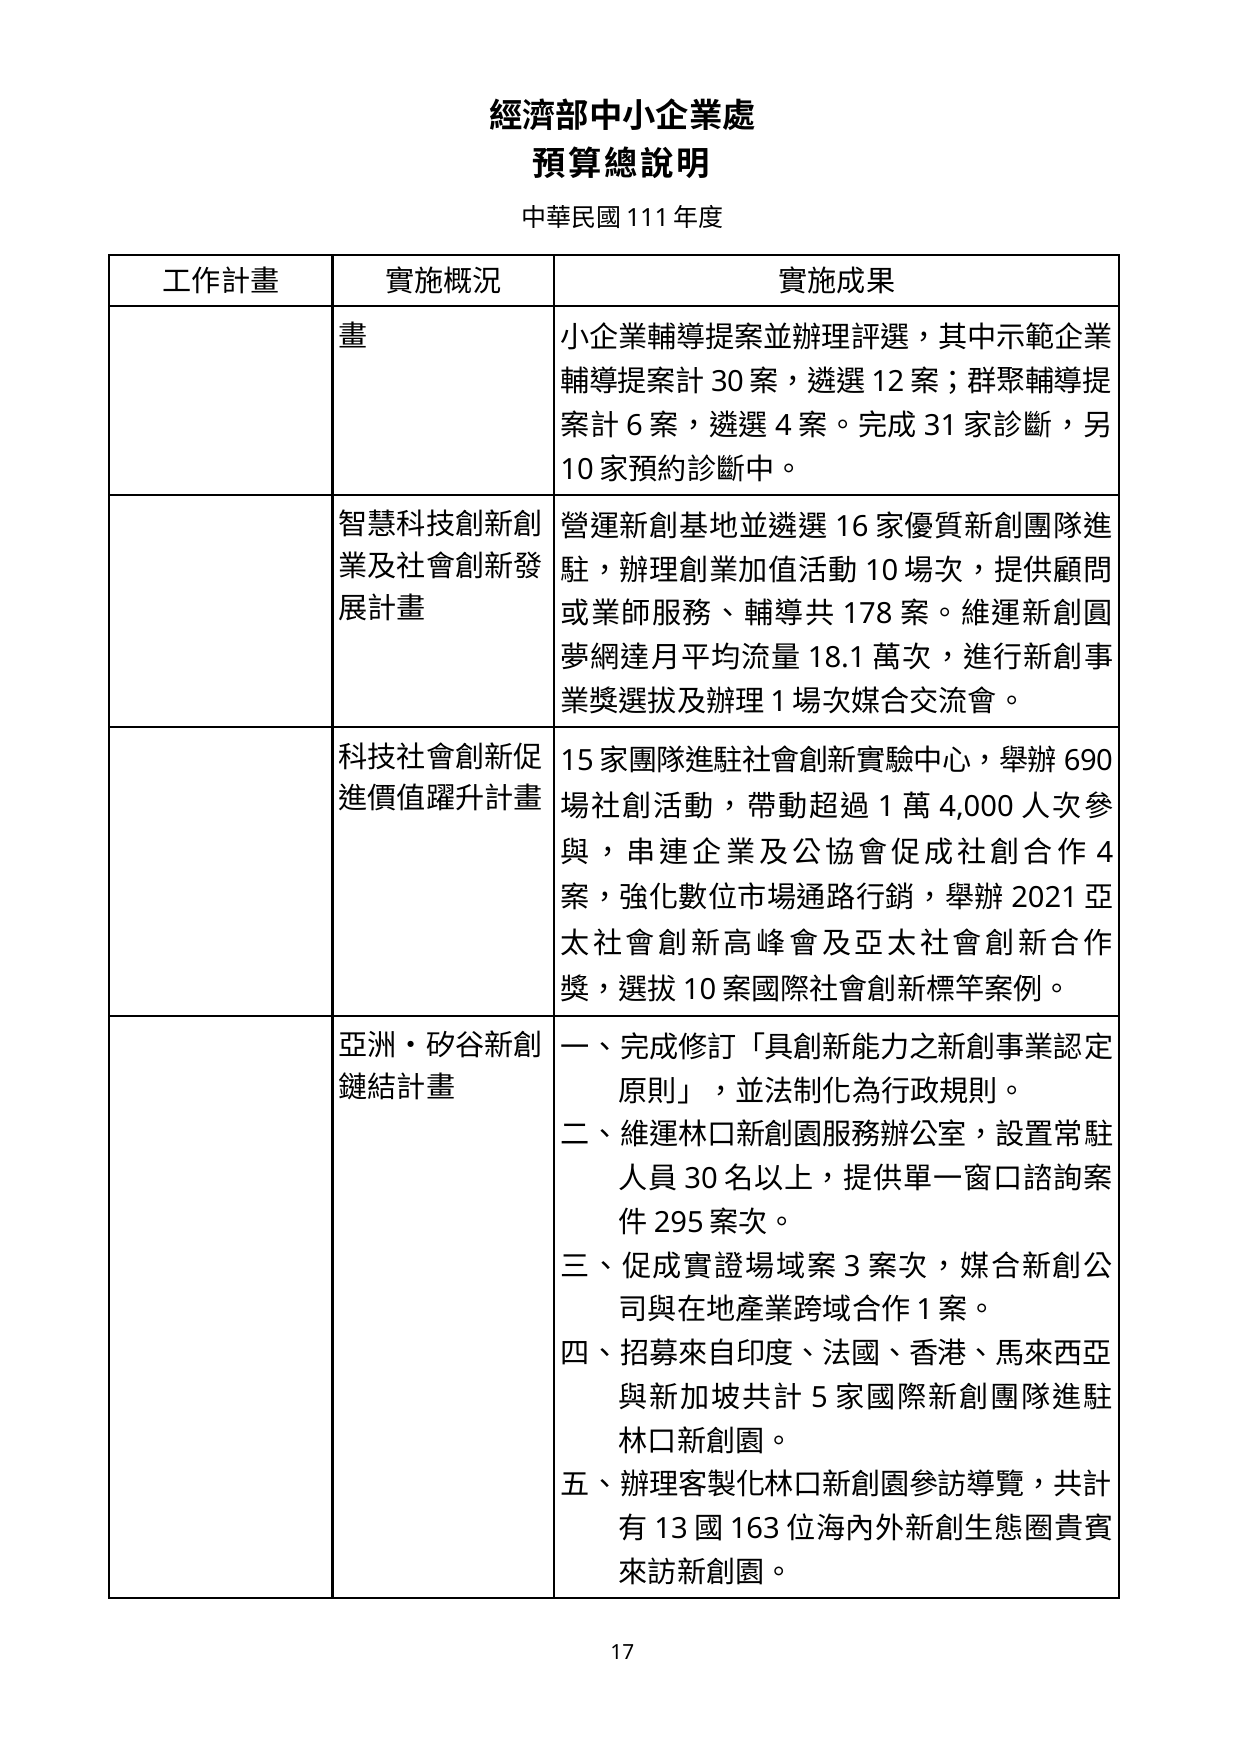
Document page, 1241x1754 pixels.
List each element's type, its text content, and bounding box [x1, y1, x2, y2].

table_header 工作計畫 [110, 256, 331, 305]
table_cell [110, 496, 331, 726]
table_cell [110, 1017, 331, 1597]
table_cell 科技社會創新促進價值躍升計畫 [334, 728, 553, 1014]
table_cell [555, 307, 1118, 494]
table_cell 中小企業服務優化與特色加值計畫 [334, 307, 553, 494]
table_cell 15家團隊進駐社會創新實驗中心，舉辦690場社創活動，帶動超過1萬4,000人次參與，串連企業及公協會促成社創合作4案，強化數位市場通路行銷，舉辦2021亞太社會創新高峰會及亞太社會創新合作獎，選拔10案國際社會創新標竿案例。 [555, 728, 1118, 1014]
table_cell [110, 307, 331, 494]
table_header 實施成果 [555, 256, 1118, 305]
table_cell 智慧科技創新創業及社會創新發展計畫 [334, 496, 553, 726]
table_cell [110, 728, 331, 1014]
table_cell 營運新創基地並遴選16家優質新創團隊進駐，辦理創業加值活動10場次，提供顧問或業師服務、輔導共178案。維運新創圓夢網達月平均流量18.1萬次，進行新創事業獎選拔及辦理1場次媒合交流會。 [555, 496, 1118, 726]
table_cell 亞洲‧矽谷新創鏈結計畫 [334, 1017, 553, 1597]
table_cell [555, 1017, 1118, 1597]
table_header 實施概況 [334, 256, 553, 305]
